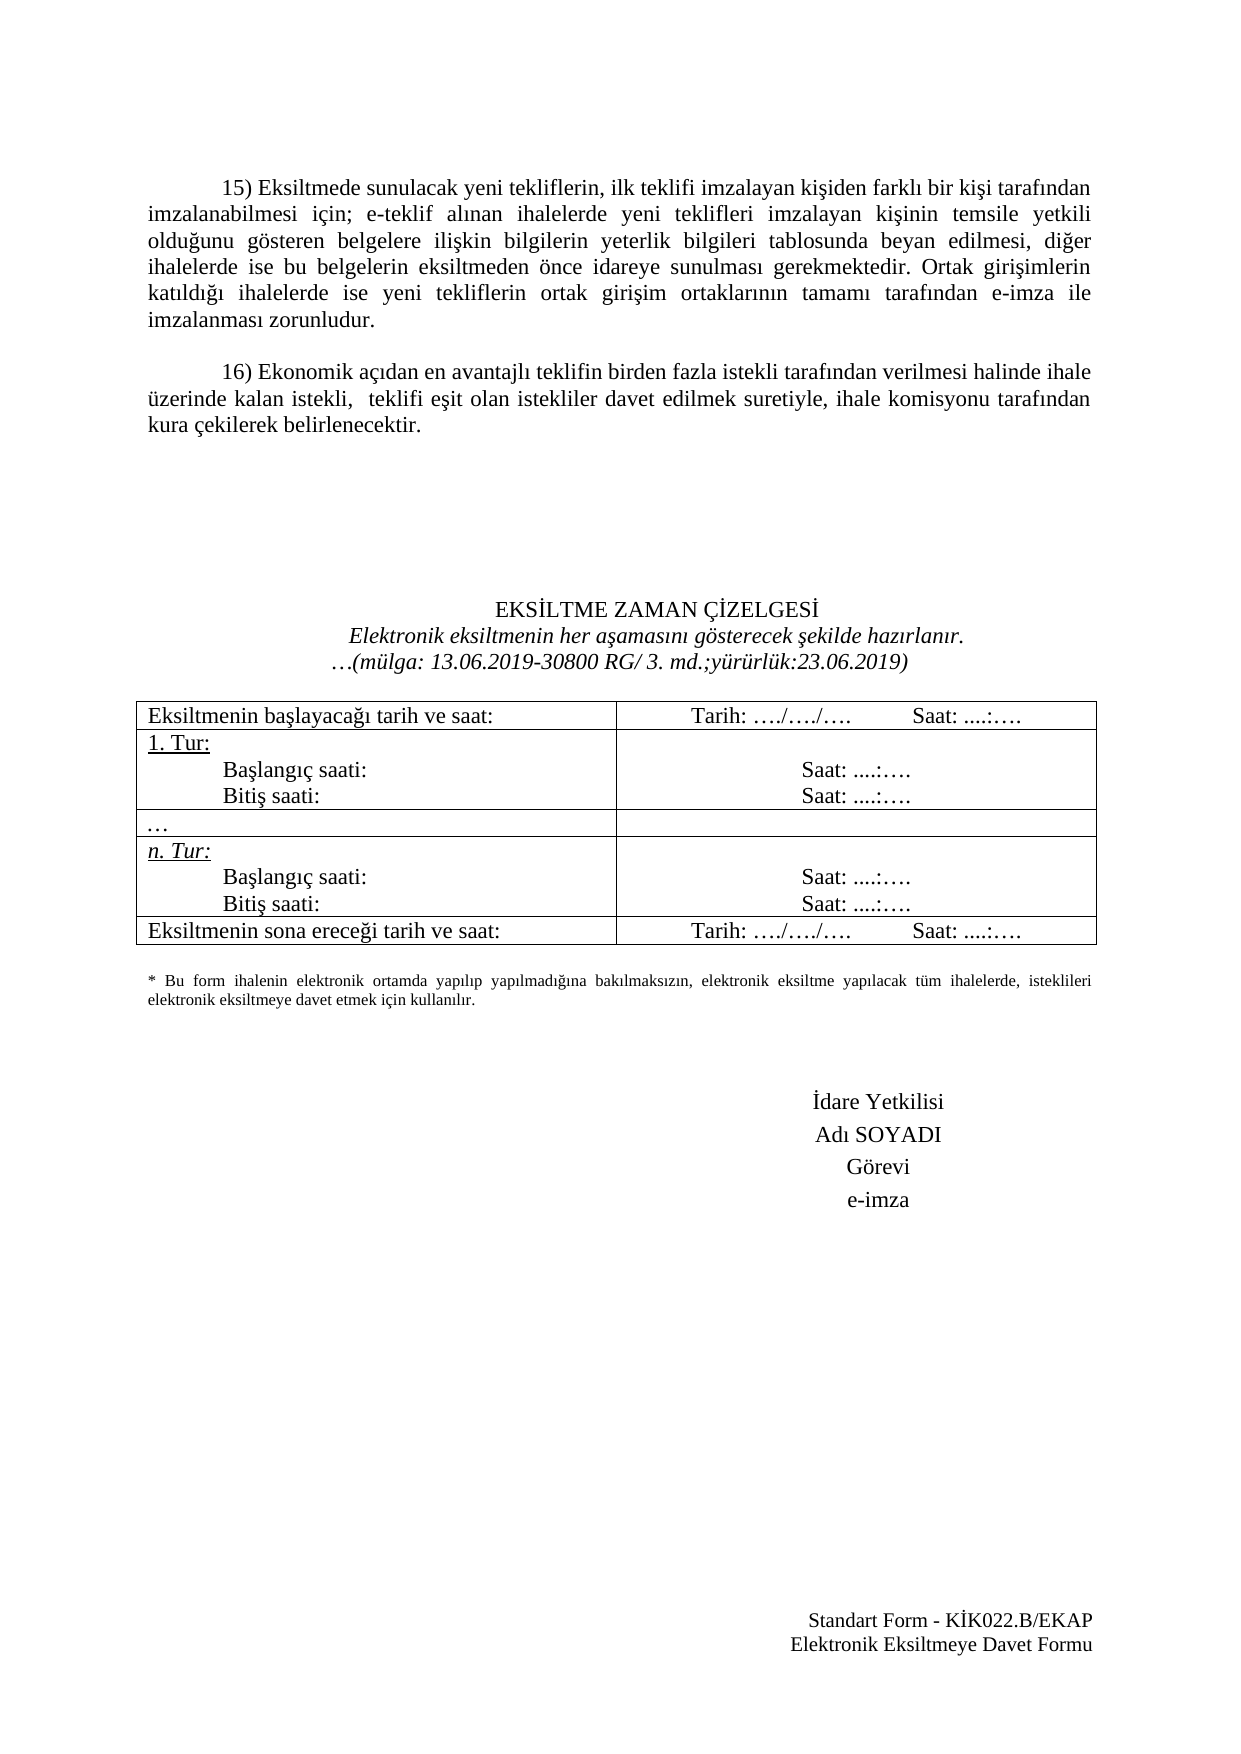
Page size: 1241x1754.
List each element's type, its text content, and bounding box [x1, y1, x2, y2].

text 16) Ekonomik açıdan en avantajlı teklifin birden fazla istekli tarafından verilmesi halinde ihale üzerinde kalan istekli, teklifi eşit olan istekliler davet edilmek suretiyle, ihale komisyonu tarafından kura çekilerek belirlenecektir. [148, 358, 1093, 437]
text * Bu form ihalenin elektronik ortamda yapılıp yapılmadığına bakılmaksızın, elektronik eksiltme yapılacak tüm ihalelerde, isteklileri elektronik eksiltmeye davet etmek için kullanılır. [148, 971, 1093, 1009]
text İdare Yetkilisi [590, 1088, 1093, 1114]
table_cell [617, 810, 1096, 836]
table_cell n. Tur: Başlangıç saati: Bitiş saati: [137, 837, 616, 916]
table_cell … [137, 810, 616, 836]
text Adı SOYADI [590, 1121, 1093, 1147]
table_cell Saat: ....:…. Saat: ....:…. [617, 837, 1096, 916]
text …(mülga: 13.06.2019-30800 RG/ 3. md.;yürürlük:23.06.2019) [148, 648, 1093, 675]
table_cell Eksiltmenin sona ereceği tarih ve saat: [137, 917, 616, 943]
table_header Tarih: …./…./…. Saat: ....:…. [617, 702, 1096, 728]
table_cell Tarih: …./…./…. Saat: ....:…. [617, 917, 1096, 943]
table_cell 1. Tur: Başlangıç saati: Bitiş saati: [137, 730, 616, 808]
table_header Eksiltmenin başlayacağı tarih ve saat: [137, 702, 616, 728]
text EKSİLTME ZAMAN ÇİZELGESİ [148, 596, 1093, 622]
text Görevi [590, 1153, 1093, 1180]
table_cell Saat: ....:…. Saat: ....:…. [617, 730, 1096, 808]
text 15) Eksiltmede sunulacak yeni tekliflerin, ilk teklifi imzalayan kişiden farklı bir kişi tarafından imzalanabilmesi için; e-teklif alınan ihalelerde yeni teklifleri imzalayan kişinin temsile yetkili olduğunu gösteren belgelere ilişkin bilgilerin yeterlik bilgileri tablosunda beyan edilmesi, diğer ihalelerde ise bu belgelerin eksiltmeden önce idareye sunulması gerekmektedir. Ortak girişimlerin katıldığı ihalelerde ise yeni tekliflerin ortak girişim ortaklarının tamamı tarafından e-imza ile imzalanması zorunludur. [148, 174, 1093, 332]
text Elektronik eksiltmenin her aşamasını gösterecek şekilde hazırlanır. [148, 622, 1093, 648]
text e-imza [590, 1186, 1093, 1212]
